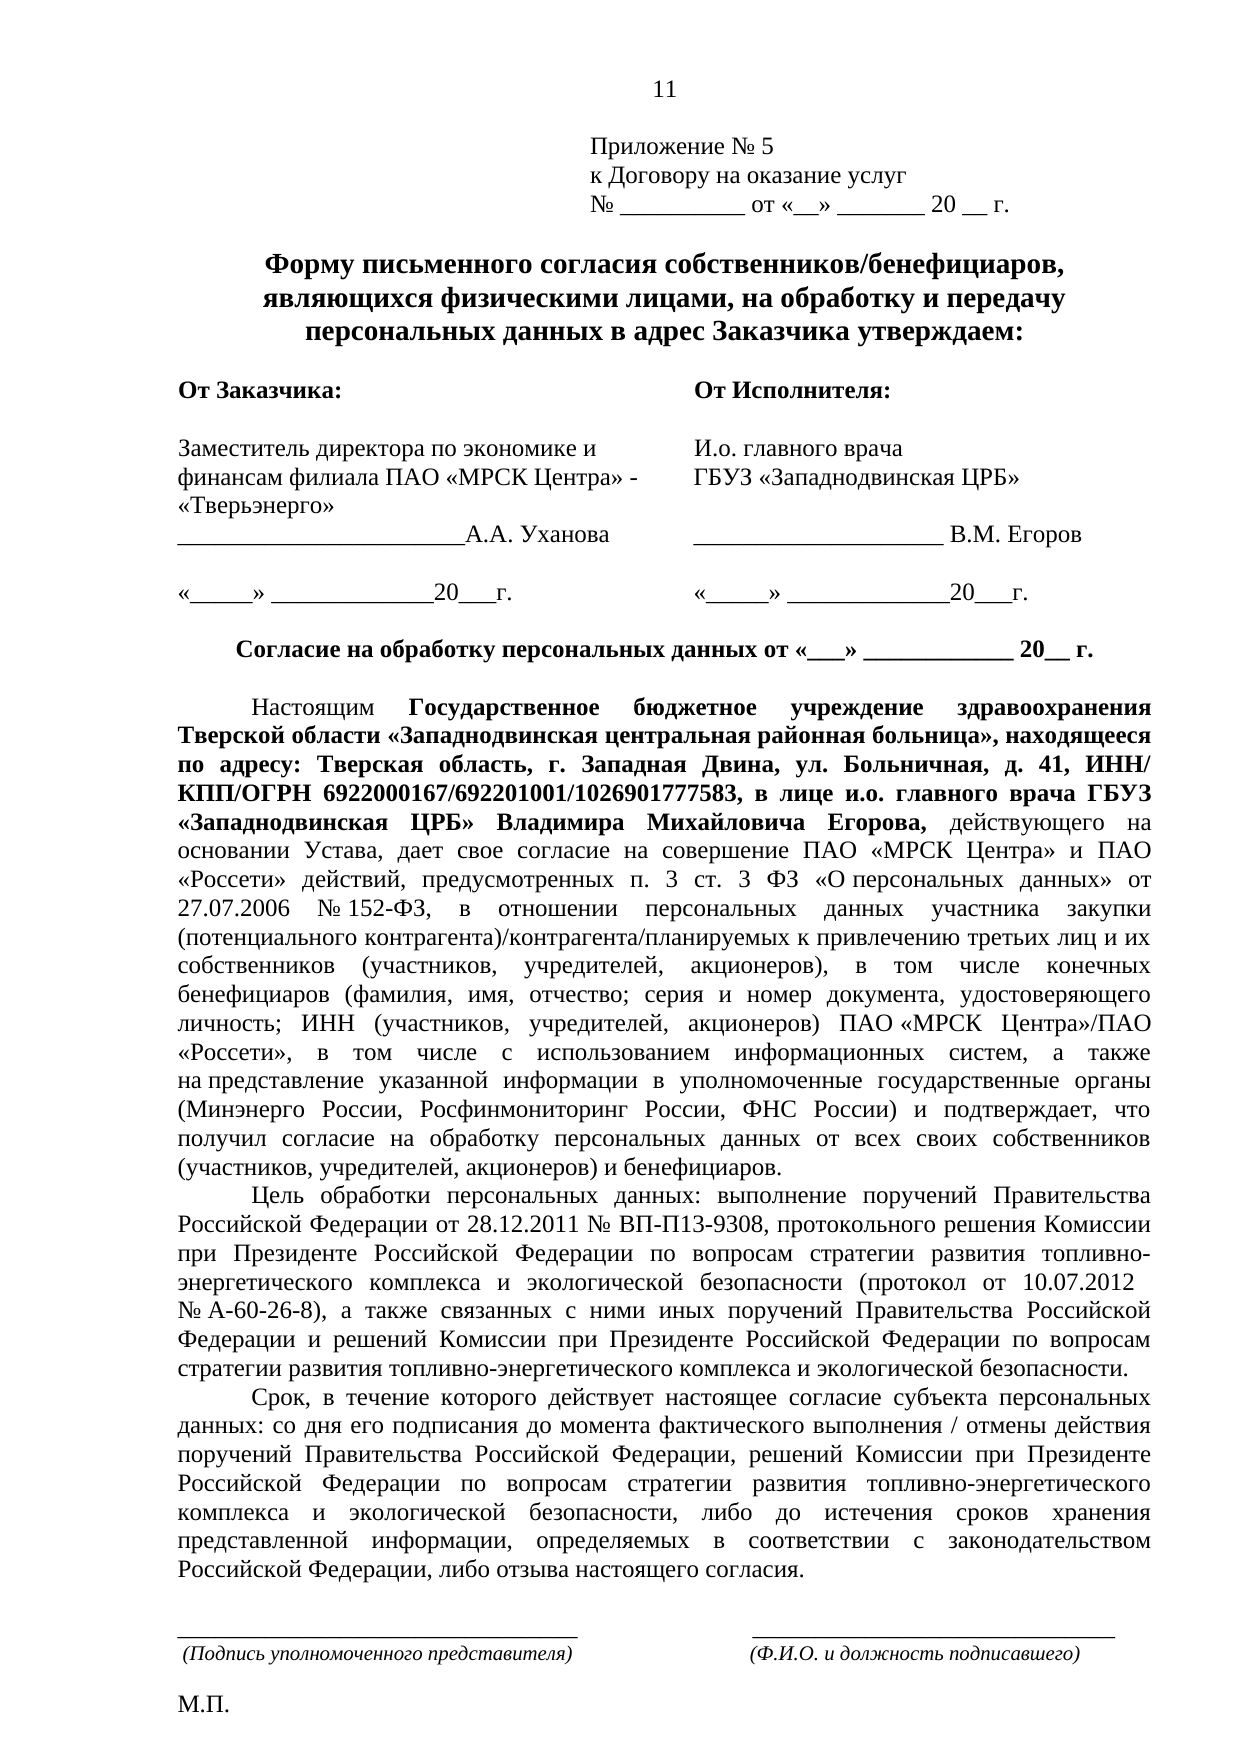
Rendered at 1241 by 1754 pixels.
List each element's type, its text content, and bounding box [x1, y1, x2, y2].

text к Договору на оказание услуг [177, 160, 1152, 189]
text Приложение № 5 [177, 131, 1152, 160]
text М.П. [177, 1689, 1152, 1717]
table_header От Заказчика: Заместитель директора по экономике и финансам филиала ПАО «МРСК Центра» - «Тверьэнерго» _______________________А.А. Уханова «_____» _____________20___г. [166, 376, 682, 606]
text Форму письменного согласия собственников/бенефициаров, являющихся физическими лицами, на обработку и передачу персональных данных в адрес Заказчика утверждаем: [177, 246, 1152, 347]
text ________________________________ _____________________________ [177, 1612, 1152, 1641]
text № __________ от «__» _______ 20 __ г. [177, 189, 1152, 217]
table_header От Исполнителя: И.о. главного врача ГБУЗ «Западнодвинская ЦРБ» ____________________ В.М. Егоров «_____» _____________20___г. [682, 376, 1174, 606]
text Настоящим Государственное бюджетное учреждение здравоохранения Тверской области «Западнодвинская центральная районная больница», находящееся по адресу: Тверская область, г. Западная Двина, ул. Больничная, д. 41, ИНН/ КПП/ОГРН 6922000167/692201001/1026901777583, в лице и.о. главного врача ГБУЗ «Западнодвинская ЦРБ» Владимира Михайловича Егорова, действующего на основании Устава, дает свое согласие на совершение ПАО «МРСК Центра» и ПАО «Россети» действий, предусмотренных п. 3 ст. 3 ФЗ «О персональных данных» от 27.07.2006 № 152-ФЗ, в отношении персональных данных участника закупки (потенциального контрагента)/контрагента/планируемых к привлечению третьих лиц и их собственников (участников, учредителей, акционеров), в том числе конечных бенефициаров (фамилия, имя, отчество; серия и номер документа, удостоверяющего личность; ИНН (участников, учредителей, акционеров) ПАО «МРСК Центра»/ПАО «Россети», в том числе с использованием информационных систем, а также на представление указанной информации в уполномоченные государственные органы (Минэнерго России, Росфинмониторинг России, ФНС России) и подтверждает, что получил согласие на обработку персональных данных от всех своих собственников (участников, учредителей, акционеров) и бенефициаров. [177, 692, 1152, 1181]
text Срок, в течение которого действует настоящее согласие субъекта персональных данных: со дня его подписания до момента фактического выполнения / отмены действия поручений Правительства Российской Федерации, решений Комиссии при Президенте Российской Федерации по вопросам стратегии развития топливно-энергетического комплекса и экологической безопасности, либо до истечения сроков хранения представленной информации, определяемых в соответствии с законодательством Российской Федерации, либо отзыва настоящего согласия. [177, 1382, 1152, 1583]
text (Подпись уполномоченного представителя) (Ф.И.О. и должность подписавшего) [177, 1641, 1152, 1665]
text Согласие на обработку персональных данных от «___» ____________ 20__ г. [177, 634, 1152, 663]
text Цель обработки персональных данных: выполнение поручений Правительства Российской Федерации от 28.12.2011 № ВП-П13-9308, протокольного решения Комиссии при Президенте Российской Федерации по вопросам стратегии развития топливно-энергетического комплекса и экологической безопасности (протокол от 10.07.2012 № А-60-26-8), а также связанных с ними иных поручений Правительства Российской Федерации и решений Комиссии при Президенте Российской Федерации по вопросам стратегии развития топливно-энергетического комплекса и экологической безопасности. [177, 1181, 1152, 1382]
